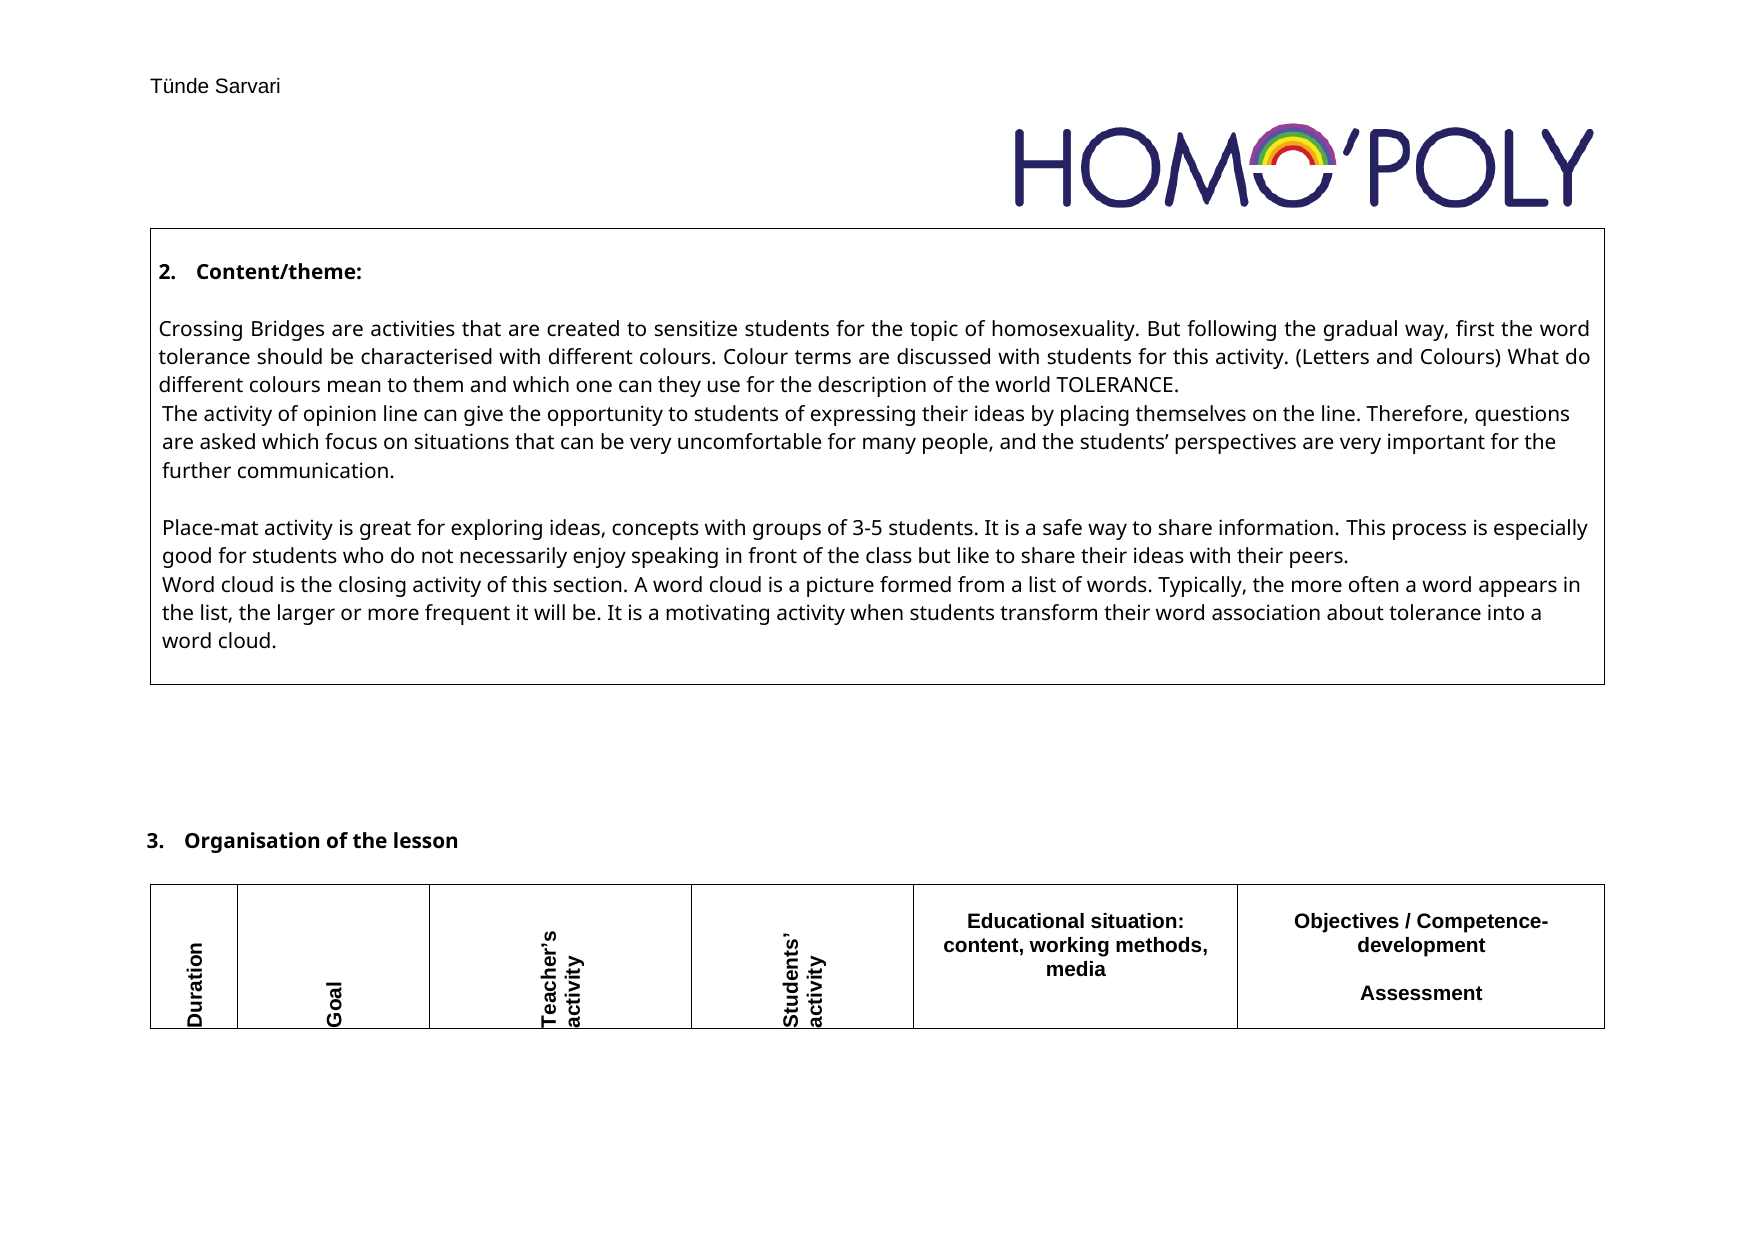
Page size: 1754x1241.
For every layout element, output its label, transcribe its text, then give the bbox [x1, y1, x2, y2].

table_header Teacher’s activity [430, 885, 691, 1028]
table_header Students’ activity [692, 885, 913, 1028]
table_header Duration [151, 885, 237, 1028]
picture [1001, 97, 1604, 228]
table_header Goal [238, 885, 429, 1028]
table_header Objectives / Competence-development Assessment [1238, 885, 1604, 1028]
list Organisation of the lesson [146, 827, 1604, 855]
table_header Content/theme: Crossing Bridges are activities that are created to sensitize students for the topic of homosexuality. But following the gradual way, first the word tolerance should be characterised with different colours. Colour terms are discussed with students for this activity. (Letters and Colours) What do different colours mean to them and which one can they use for the description of the world TOLERANCE. The activity of opinion line can give the opportunity to students of expressing their ideas by placing themselves on the line. Therefore, questions are asked which focus on situations that can be very uncomfortable for many people, and the students’ perspectives are very important for the further communication. Place-mat activity is great for exploring ideas, concepts with groups of 3-5 students. It is a safe way to share information. This process is especially good for students who do not necessarily enjoy speaking in front of the class but like to share their ideas with their peers. Word cloud is the closing activity of this section. A word cloud is a picture formed from a list of words. Typically, the more often a word appears in the list, the larger or more frequent it will be. It is a motivating activity when students transform their word association about tolerance into a word cloud. [151, 229, 1604, 683]
table_header Educational situation: content, working methods, media [914, 885, 1237, 1028]
